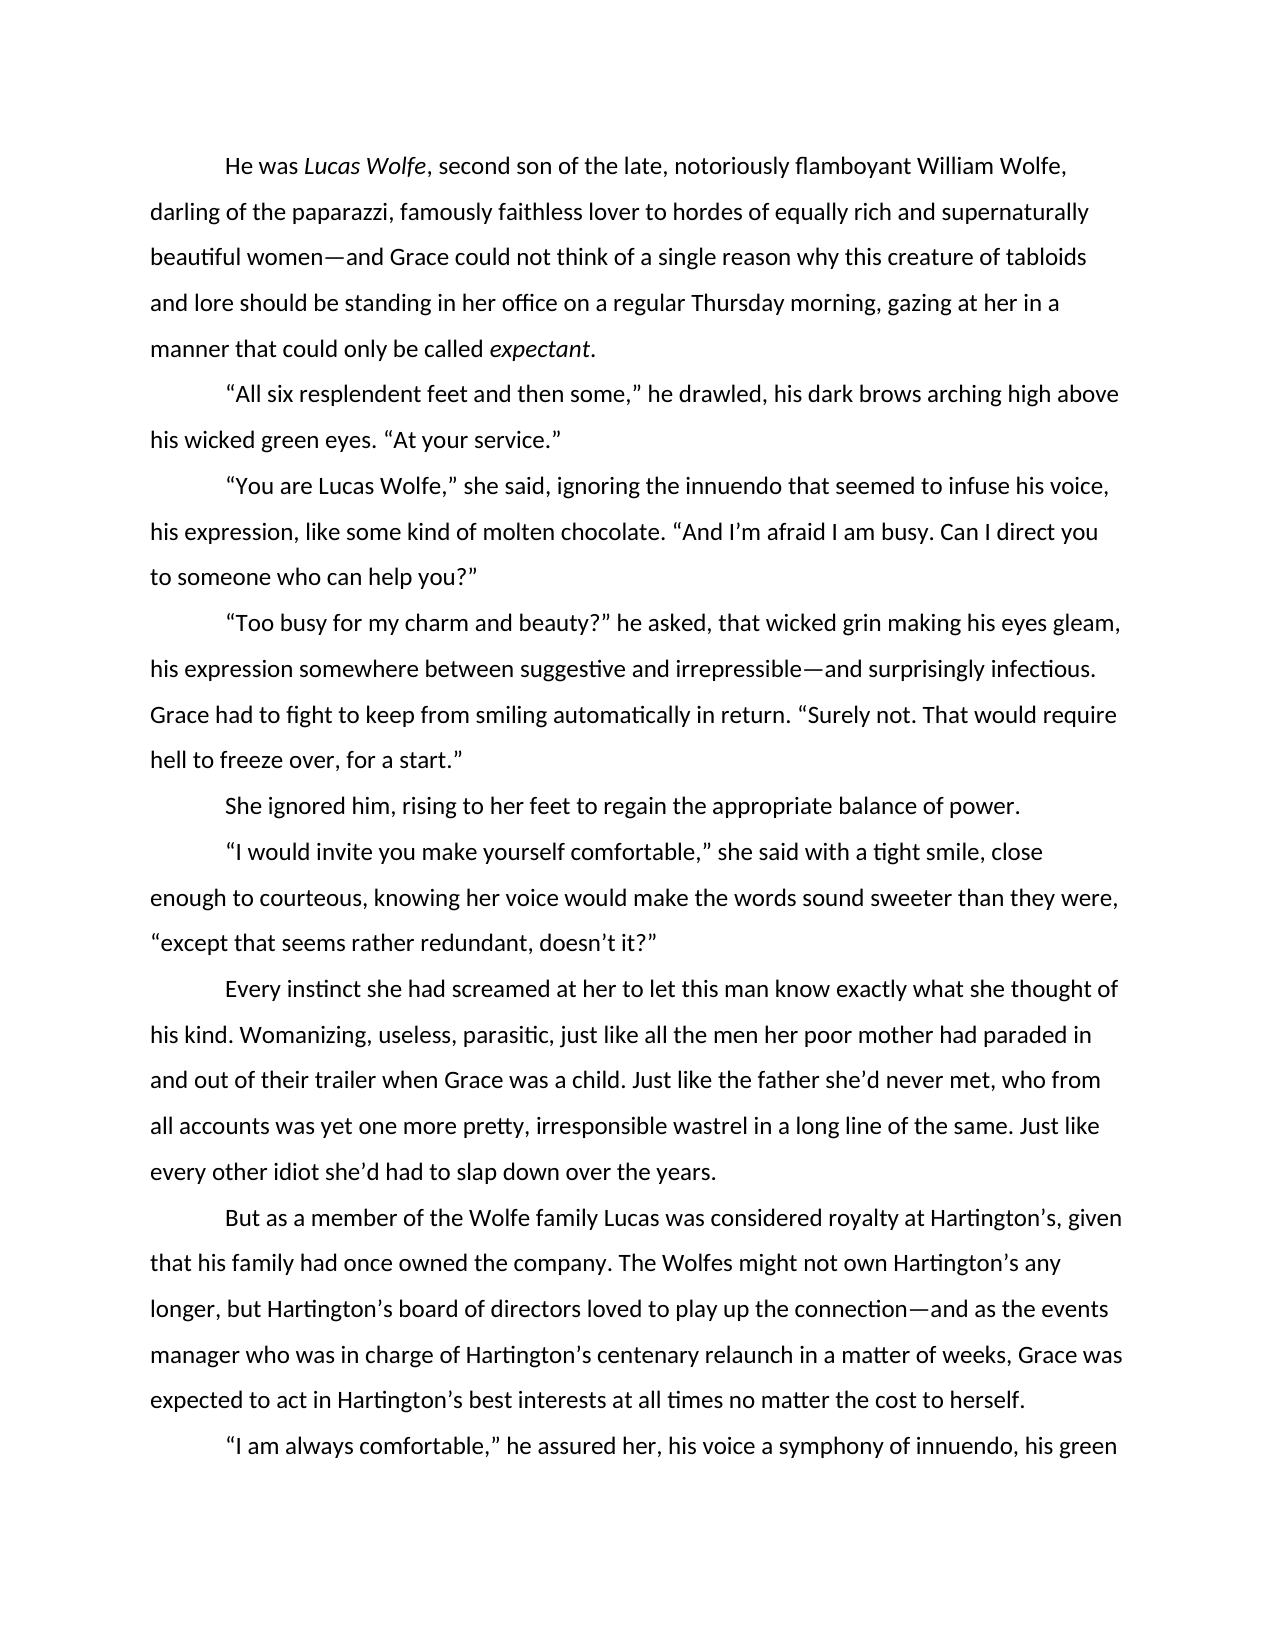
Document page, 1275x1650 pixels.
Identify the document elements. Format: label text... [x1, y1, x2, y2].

text “All six resplendent feet and then some,” he drawled, his dark brows arching high above his wicked green eyes. “At your service.” [150, 379, 1125, 455]
text But as a member of the Wolfe family Lucas was considered royalty at Hartington’s, given that his family had once owned the company. The Wolfes might not own Hartington’s any longer, but Hartington’s board of directors loved to play up the connection—and as the events manager who was in charge of Hartington’s centenary relaunch in a matter of weeks, Grace was expected to act in Hartington’s best interests at all times no matter the cost to herself. [150, 1202, 1125, 1415]
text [150, 1430, 1125, 1461]
text Every instinct she had screamed at her to let this man know exactly what she thought of his kind. Womanizing, useless, parasitic, just like all the men her poor mother had paraded in and out of their trailer when Grace was a child. Just like the father she’d never met, who from all accounts was yet one more pretty, irresponsible wastrel in a long line of the same. Just like every other idiot she’d had to slap down over the years. [150, 973, 1125, 1187]
text “You are Lucas Wolfe,” she said, ignoring the innuendo that seemed to infuse his voice, his expression, like some kind of molten chocolate. “And I’m afraid I am busy. Can I direct you to someone who can help you?” [150, 470, 1125, 592]
text She ignored him, rising to her feet to regain the appropriate balance of power. [150, 790, 1125, 821]
text “Too busy for my charm and beauty?” he asked, that wicked grin making his eyes gleam, his expression somewhere between suggestive and irrepressible—and surprisingly infectious. Grace had to fight to keep from smiling automatically in return. “Surely not. That would require hell to freeze over, for a start.” [150, 607, 1125, 775]
text “I would invite you make yourself comfortable,” she said with a tight smile, close enough to courteous, knowing her voice would make the words sound sweeter than they were, “except that seems rather redundant, doesn’t it?” [150, 836, 1125, 958]
text He was Lucas Wolfe, second son of the late, notoriously flamboyant William Wolfe, darling of the paparazzi, famously faithless lover to hordes of equally rich and supernaturally beautiful women—and Grace could not think of a single reason why this creature of tabloids and lore should be standing in her office on a regular Thursday morning, gazing at her in a manner that could only be called expectant. [150, 150, 1125, 363]
